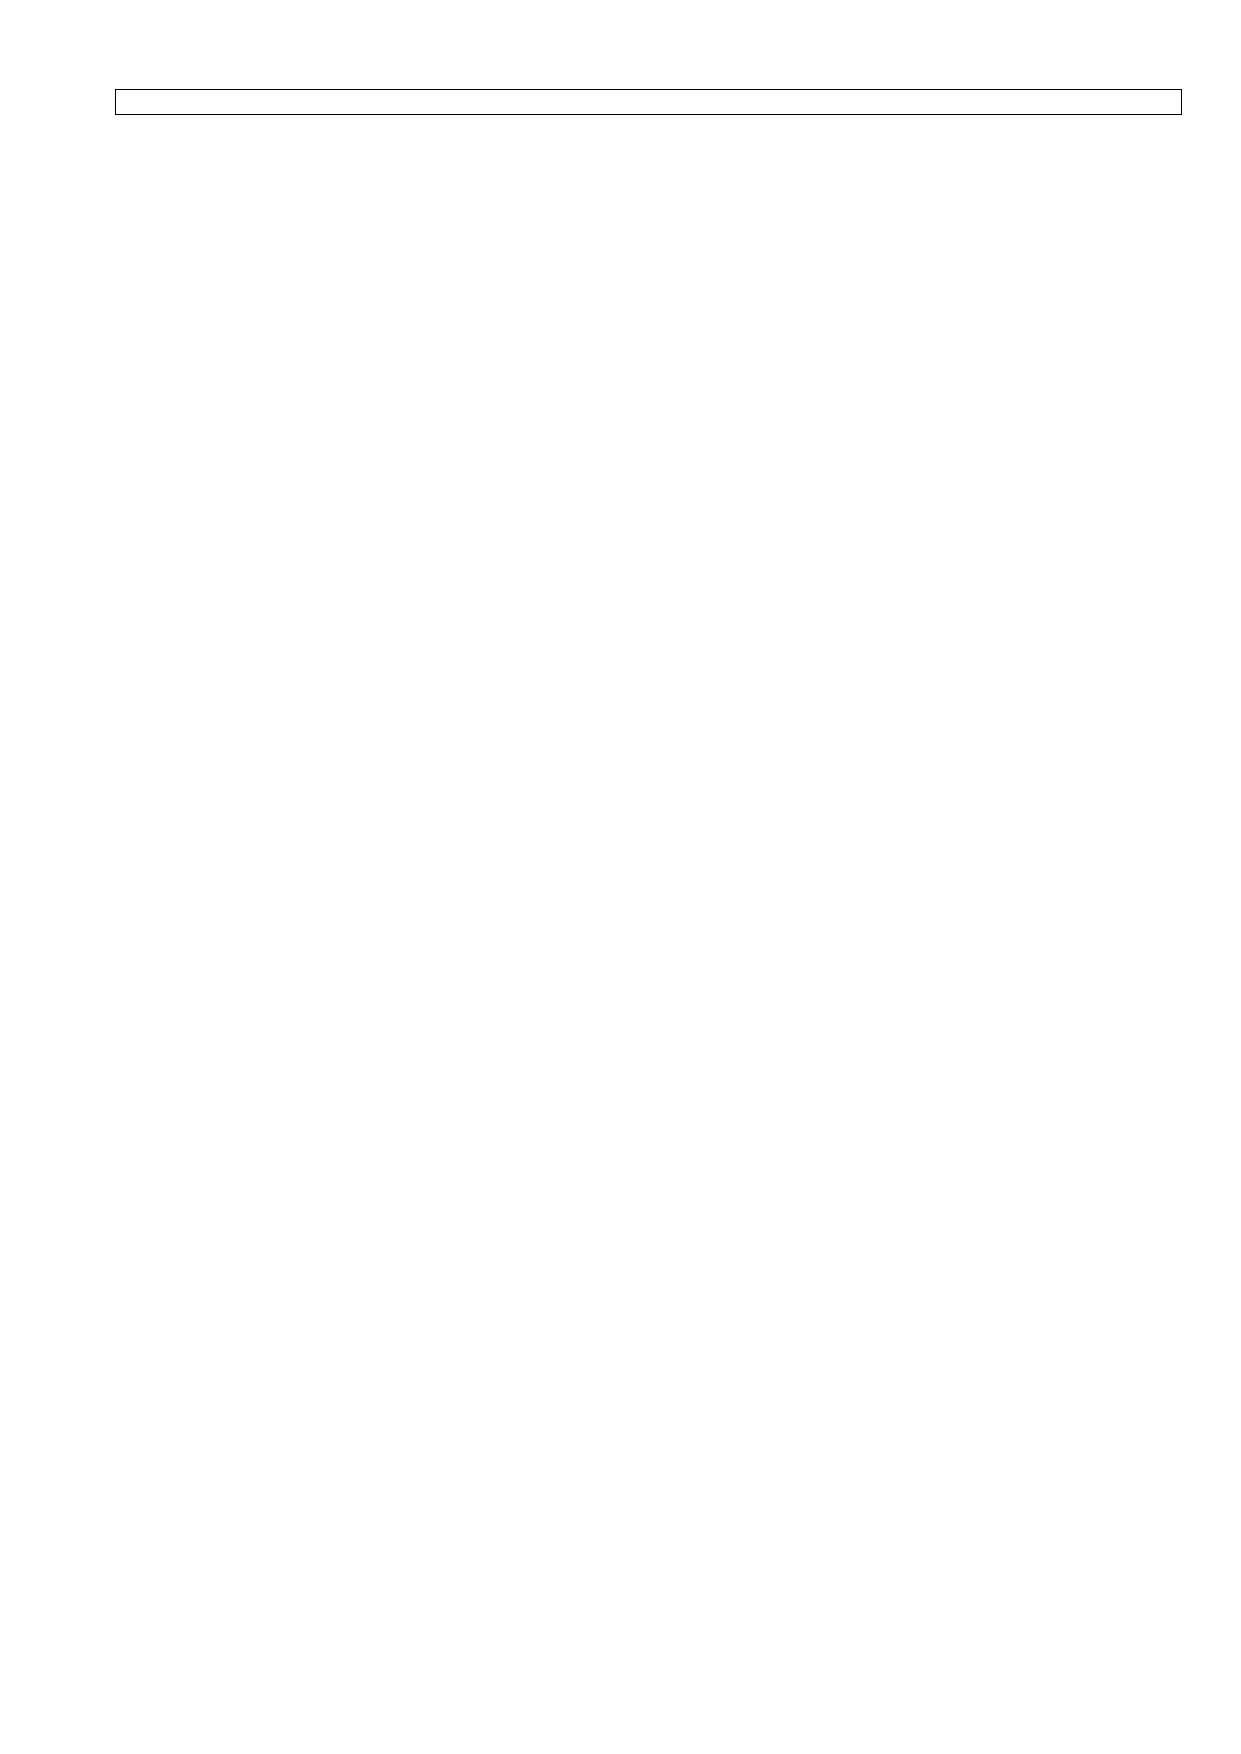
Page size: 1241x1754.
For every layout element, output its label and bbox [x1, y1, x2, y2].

table_cell [576, 90, 783, 114]
table_cell [783, 90, 1181, 114]
table_cell [116, 90, 576, 114]
